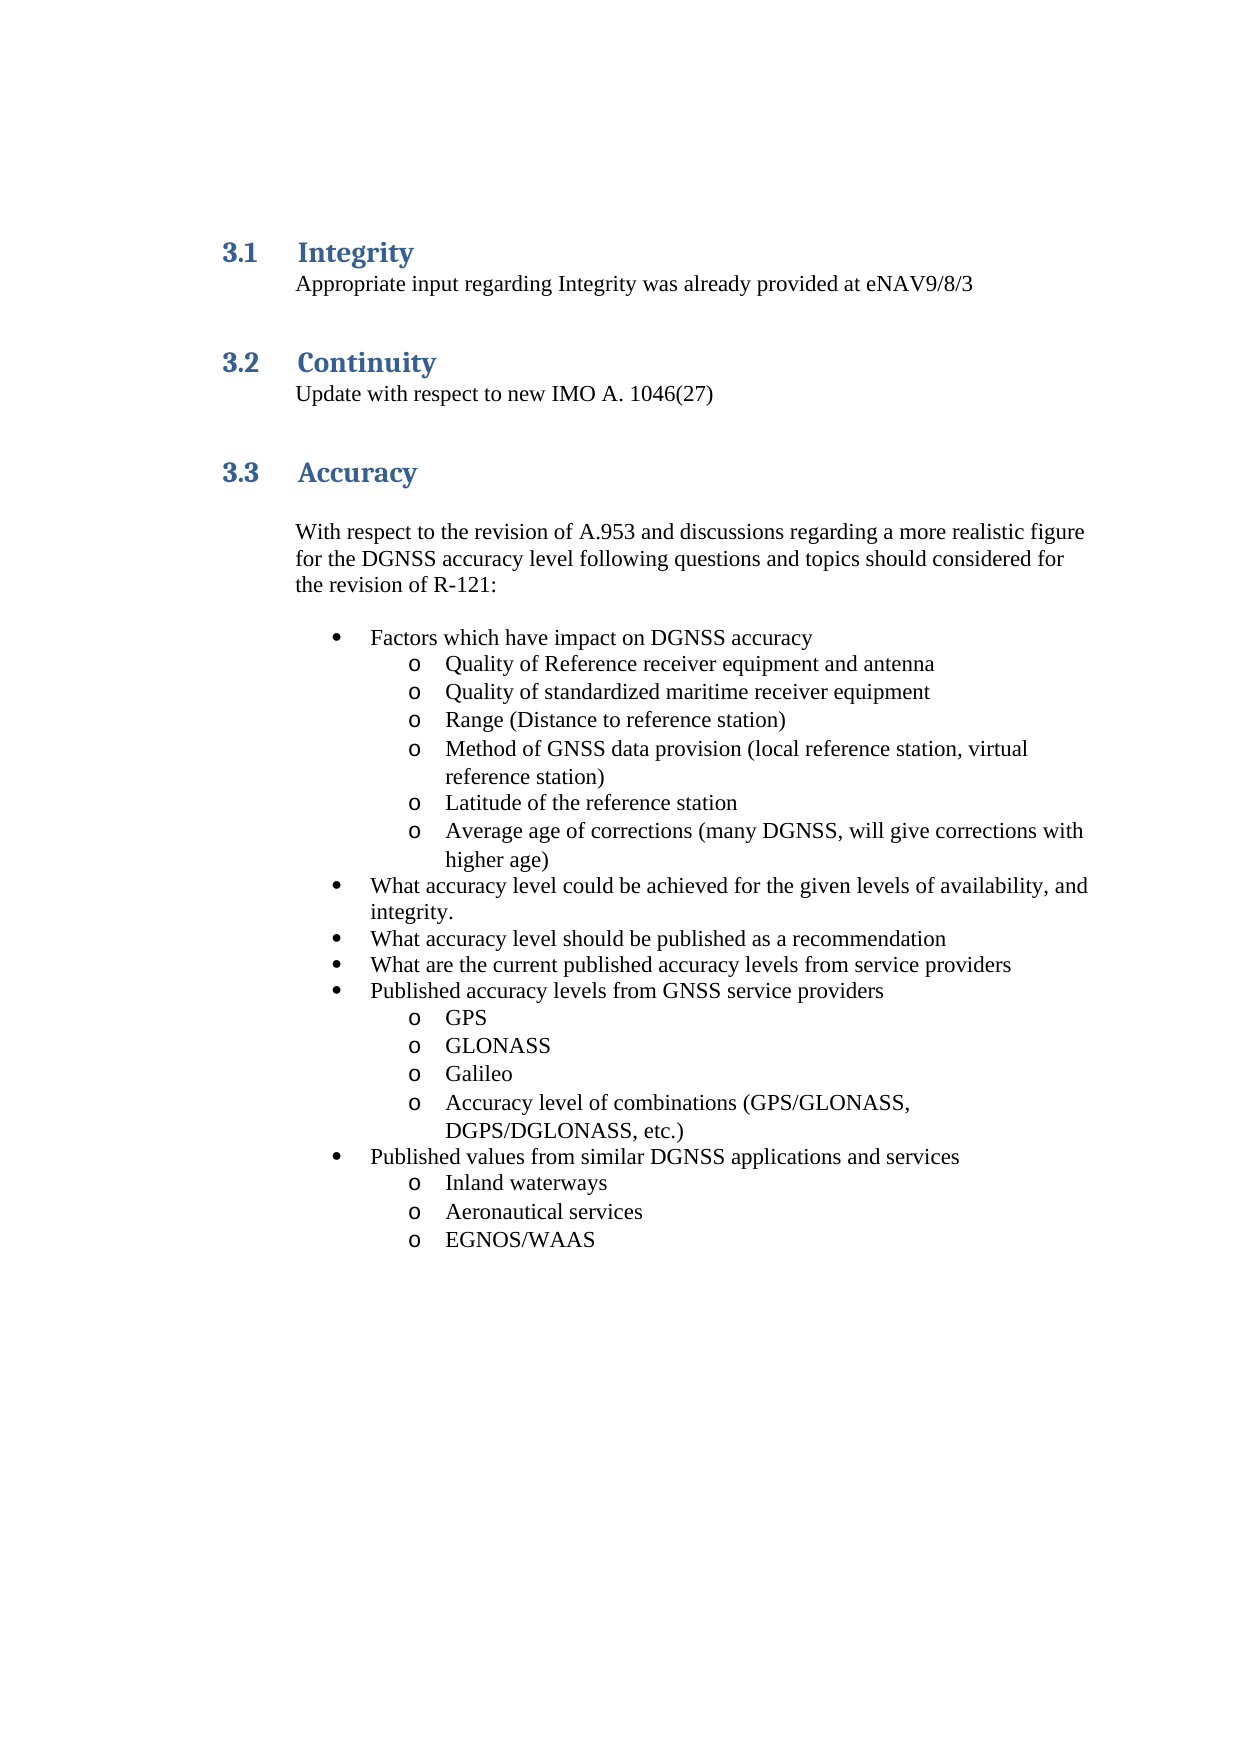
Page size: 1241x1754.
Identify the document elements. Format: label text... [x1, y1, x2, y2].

list Aeronautical services [408, 1198, 1093, 1226]
list Published values from similar DGNSS applications and services [333, 1143, 1093, 1169]
list Quality of standardized maritime receiver equipment [408, 678, 1093, 706]
list Accuracy level of combinations (GPS/GLONASS, DGPS/DGLONASS, etc.) [408, 1088, 1093, 1143]
list What accuracy level could be achieved for the given levels of availability, and integrity. [333, 872, 1093, 925]
list Update with respect to new IMO A. 1046(27) [244, 379, 1093, 406]
list What are the current published accuracy levels from service providers [333, 951, 1093, 977]
list Factors which have impact on DGNSS accuracy [333, 624, 1093, 650]
list Published accuracy levels from GNSS service providers [333, 977, 1093, 1004]
subtitle Integrity [223, 236, 1093, 270]
list Average age of corrections (many DGNSS, will give corrections with higher age) [408, 817, 1093, 872]
list EGNOS/WAAS [408, 1226, 1093, 1254]
list Range (Distance to reference station) [408, 706, 1093, 735]
subtitle Continuity [223, 346, 1093, 379]
list GLONASS [408, 1032, 1093, 1060]
list GPS [408, 1004, 1093, 1032]
list Latitude of the reference station [408, 789, 1093, 817]
list Inland waterways [408, 1169, 1093, 1198]
list Galileo [408, 1060, 1093, 1088]
list Quality of Reference receiver equipment and antenna [408, 650, 1093, 678]
text With respect to the revision of A.953 and discussions regarding a more realistic figure for the DGNSS accuracy level following questions and topics should considered for the revision of R-121: [295, 518, 1093, 597]
subtitle Accuracy [223, 456, 1093, 489]
list What accuracy level should be published as a recommendation [333, 925, 1093, 951]
text Appropriate input regarding Integrity was already provided at eNAV9/8/3 [281, 270, 1093, 296]
list Method of GNSS data provision (local reference station, virtual reference station) [408, 735, 1093, 789]
